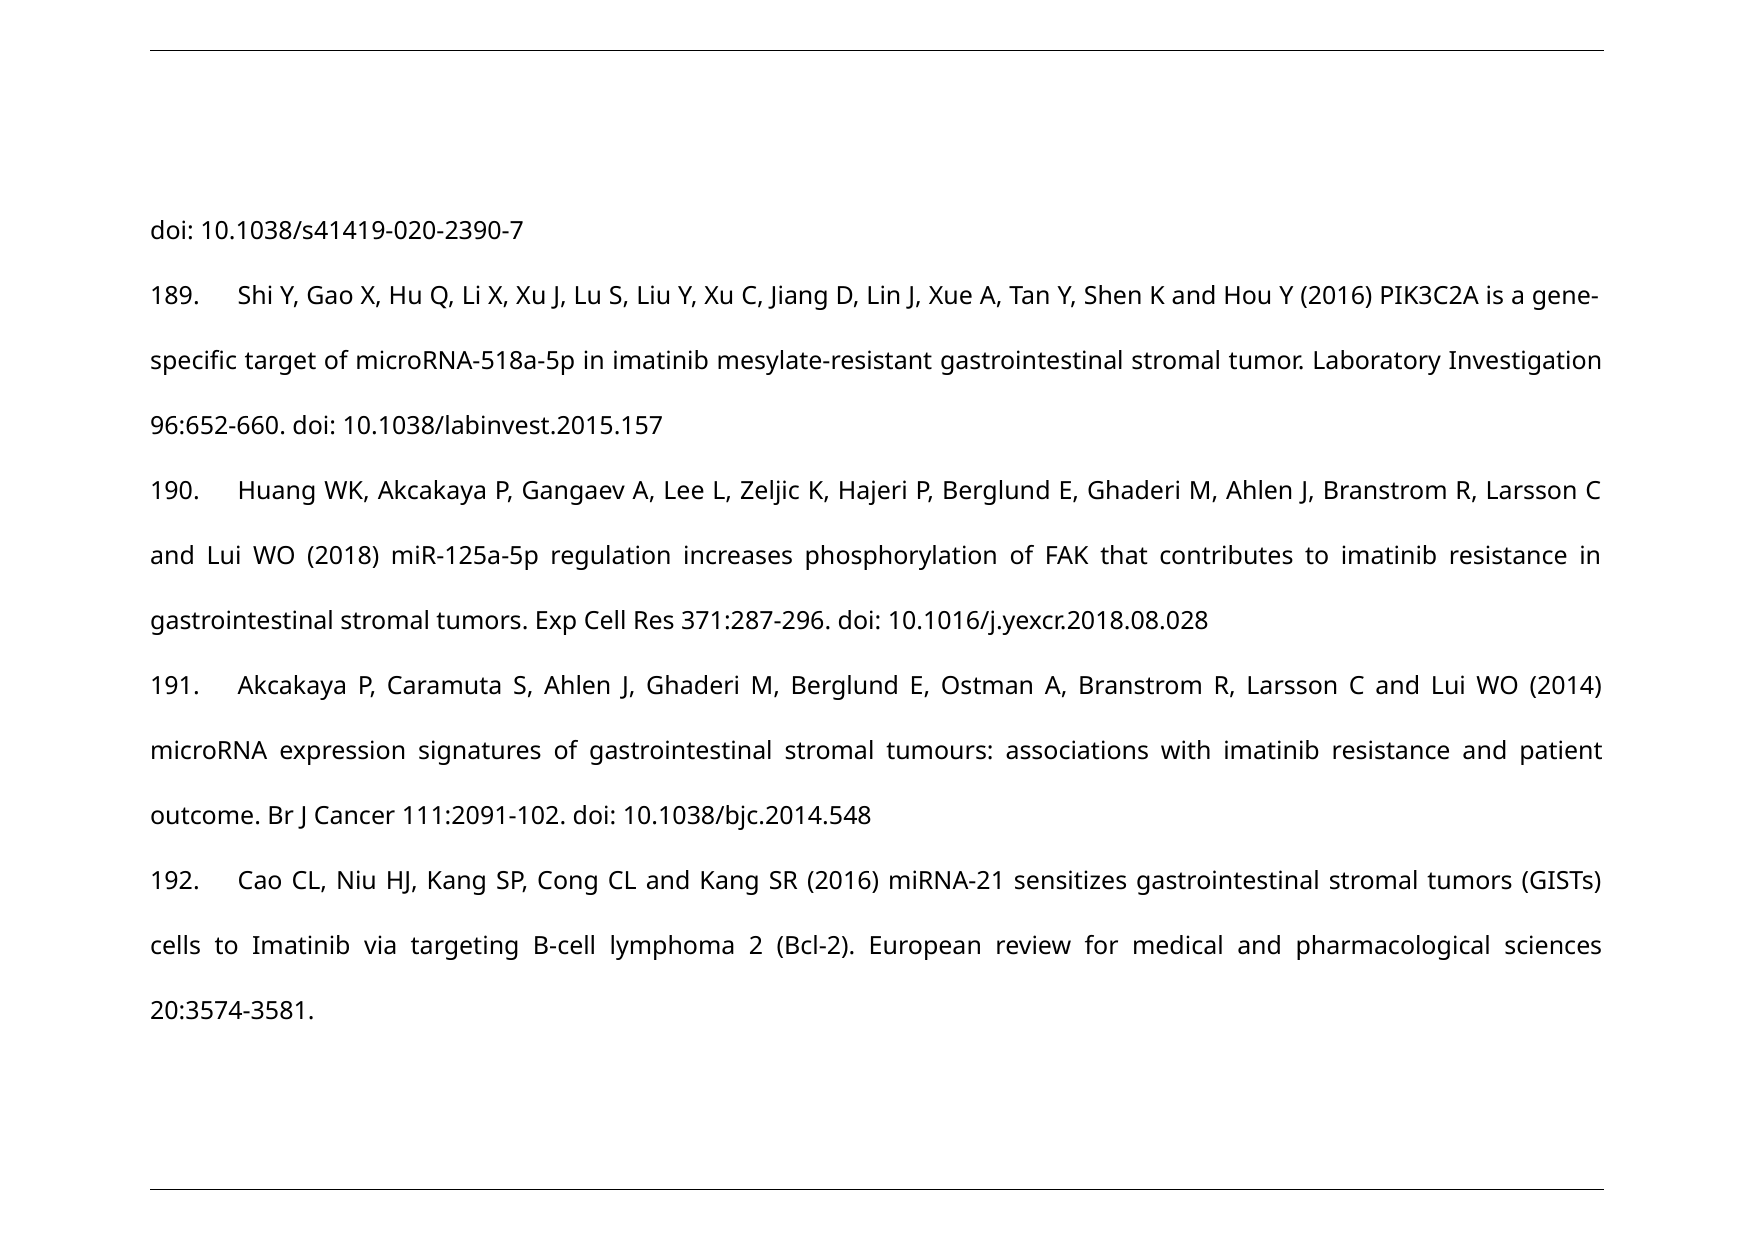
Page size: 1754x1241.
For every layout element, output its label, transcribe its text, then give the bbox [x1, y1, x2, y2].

text 192. Cao CL, Niu HJ, Kang SP, Cong CL and Kang SR (2016) miRNA-21 sensitizes gastrointestinal stromal tumors (GISTs) cells to Imatinib via targeting B-cell lymphoma 2 (Bcl-2). European review for medical and pharmacological sciences 20:3574-3581. [150, 848, 1604, 1043]
text 191. Akcakaya P, Caramuta S, Ahlen J, Ghaderi M, Berglund E, Ostman A, Branstrom R, Larsson C and Lui WO (2014) microRNA expression signatures of gastrointestinal stromal tumours: associations with imatinib resistance and patient outcome. Br J Cancer 111:2091-102. doi: 10.1038/bjc.2014.548 [150, 653, 1604, 848]
text 189. Shi Y, Gao X, Hu Q, Li X, Xu J, Lu S, Liu Y, Xu C, Jiang D, Lin J, Xue A, Tan Y, Shen K and Hou Y (2016) PIK3C2A is a gene-specific target of microRNA-518a-5p in imatinib mesylate-resistant gastrointestinal stromal tumor. Laboratory Investigation 96:652-660. doi: 10.1038/labinvest.2015.157 [150, 263, 1604, 458]
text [150, 198, 1604, 263]
text 190. Huang WK, Akcakaya P, Gangaev A, Lee L, Zeljic K, Hajeri P, Berglund E, Ghaderi M, Ahlen J, Branstrom R, Larsson C and Lui WO (2018) miR-125a-5p regulation increases phosphorylation of FAK that contributes to imatinib resistance in gastrointestinal stromal tumors. Exp Cell Res 371:287-296. doi: 10.1016/j.yexcr.2018.08.028 [150, 458, 1604, 653]
